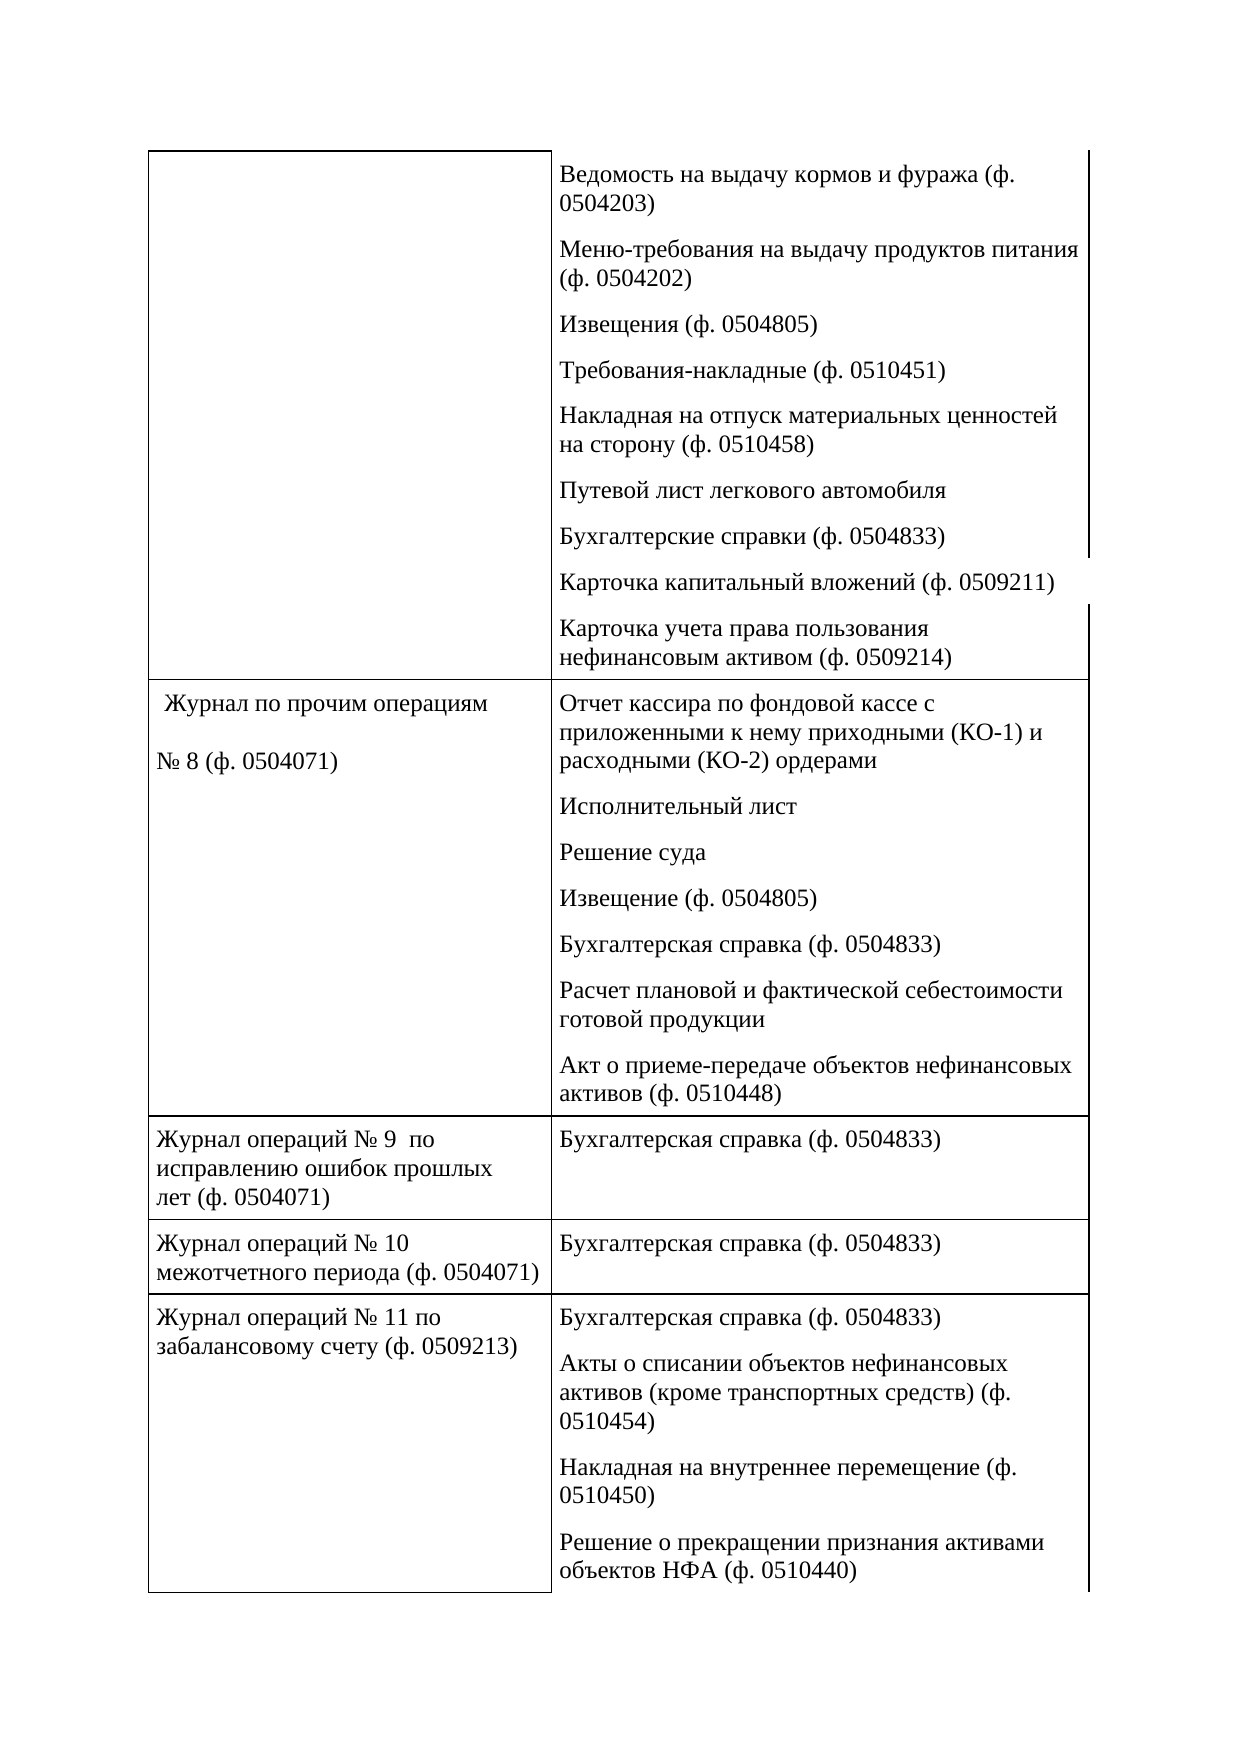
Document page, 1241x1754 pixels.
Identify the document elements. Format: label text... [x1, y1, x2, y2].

table_cell Извещения (ф. 0504805) [552, 299, 1088, 345]
table_cell Бухгалтерская справка (ф. 0504833) [552, 1117, 1088, 1218]
table_cell Извещение (ф. 0504805) [552, 874, 1088, 920]
table_cell Накладная на отпуск материальных ценностей на сторону (ф. 0510458) [552, 391, 1088, 466]
table_cell Журнал операций № 9 по исправлению ошибок прошлых лет (ф. 0504071) [149, 1117, 551, 1218]
table_cell Требования-накладные (ф. 0510451) [552, 345, 1088, 391]
table_cell Акты о списании объектов нефинансовых активов (кроме транспортных средств) (ф. 0510454) [552, 1339, 1088, 1442]
table_cell Бухгалтерская справка (ф. 0504833) [552, 920, 1088, 966]
table_cell Решение суда [552, 828, 1088, 874]
table_cell Журнал операций № 11 по забалансовому счету (ф. 0509213) [149, 1295, 551, 1592]
table_cell Путевой лист легкового автомобиля [552, 466, 1088, 512]
table_cell Накладная на внутреннее перемещение (ф. 0510450) [552, 1443, 1088, 1517]
table_cell Бухгалтерская справка (ф. 0504833) [552, 1220, 1088, 1293]
table_cell Исполнительный лист [552, 782, 1088, 828]
table_cell Журнал операций № 10 межотчетного периода (ф. 0504071) [149, 1220, 551, 1293]
table_cell Карточка учета права пользования нефинансовым активом (ф. 0509214) [552, 604, 1088, 678]
table_cell Бухгалтерская справка (ф. 0504833) [552, 1295, 1088, 1339]
table_cell Ведомость на выдачу кормов и фуража (ф. 0504203) [552, 150, 1088, 225]
table_cell Меню-требования на выдачу продуктов питания (ф. 0504202) [552, 225, 1088, 299]
table_cell Отчет кассира по фондовой кассе с приложенными к нему приходными (КО-1) и расходными (КО-2) ордерами [552, 680, 1088, 782]
table_cell Карточка капитальный вложений (ф. 0509211) [552, 558, 1089, 604]
table_cell Решение о прекращении признания активами объектов НФА (ф. 0510440) [552, 1517, 1088, 1592]
table_cell Расчет плановой и фактической себестоимости готовой продукции [552, 966, 1088, 1040]
table_cell Бухгалтерские справки (ф. 0504833) [552, 512, 1088, 558]
table_cell Журнал по прочим операциям № 8 (ф. 0504071) [149, 680, 551, 1115]
table_cell Акт о приеме-передаче объектов нефинансовых активов (ф. 0510448) [552, 1040, 1088, 1115]
